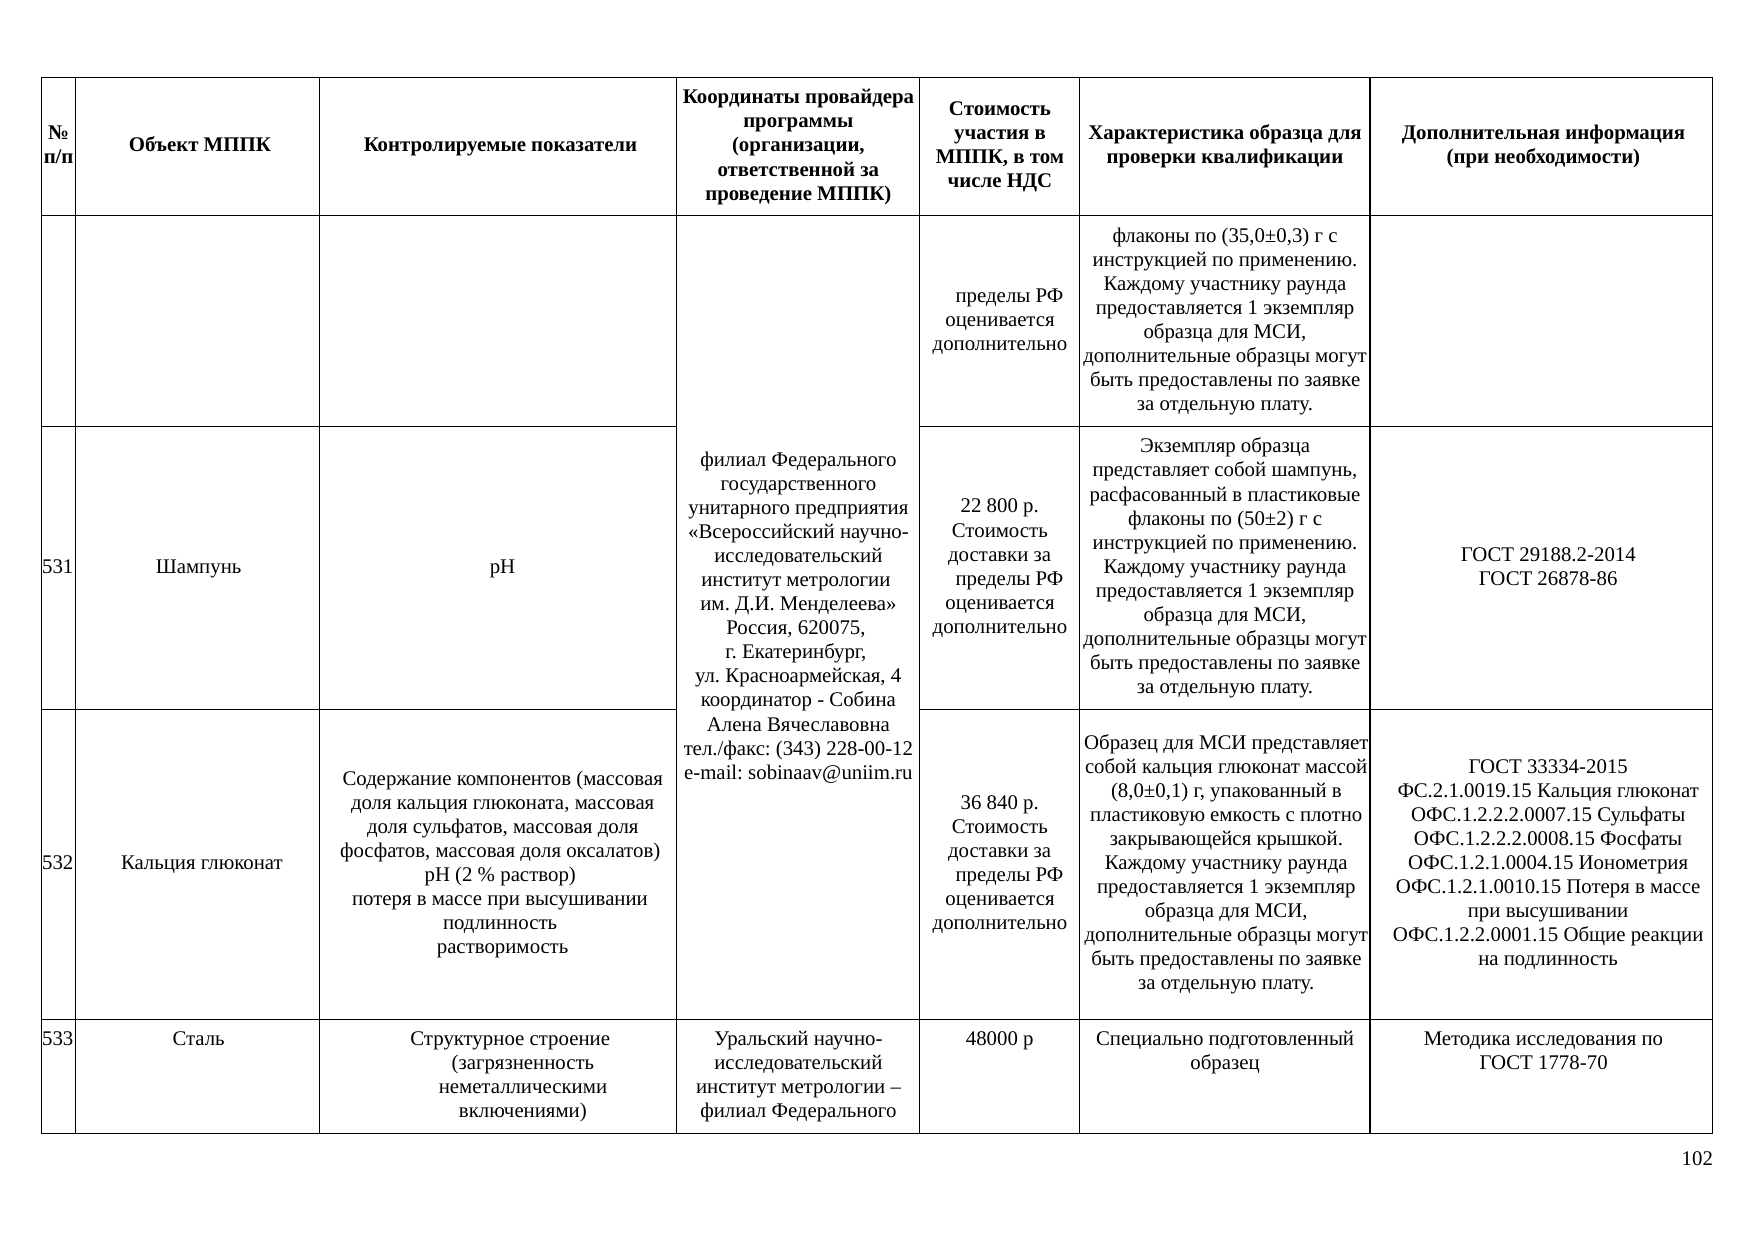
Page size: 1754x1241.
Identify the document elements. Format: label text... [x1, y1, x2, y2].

table_header Объект МППК [76, 78, 319, 215]
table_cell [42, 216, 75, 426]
table_header Контролируемые показатели [320, 78, 676, 215]
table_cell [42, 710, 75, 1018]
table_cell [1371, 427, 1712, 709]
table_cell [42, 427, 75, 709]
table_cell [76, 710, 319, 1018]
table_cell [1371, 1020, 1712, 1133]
table_header Координаты провайдера программы (организации, ответственной за проведение МППК) [677, 78, 919, 215]
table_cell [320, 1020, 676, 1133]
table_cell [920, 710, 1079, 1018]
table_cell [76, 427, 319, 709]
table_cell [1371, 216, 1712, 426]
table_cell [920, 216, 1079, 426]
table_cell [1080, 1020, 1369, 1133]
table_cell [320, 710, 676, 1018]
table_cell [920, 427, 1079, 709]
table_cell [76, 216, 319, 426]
table_header Характеристика образца для проверки квалификации [1080, 78, 1369, 215]
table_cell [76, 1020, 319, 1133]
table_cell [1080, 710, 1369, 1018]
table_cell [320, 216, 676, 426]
table_header Дополнительная информация (при необходимости) [1371, 78, 1712, 215]
table_header Стоимость участия в МППК, в том числе НДС [920, 78, 1079, 215]
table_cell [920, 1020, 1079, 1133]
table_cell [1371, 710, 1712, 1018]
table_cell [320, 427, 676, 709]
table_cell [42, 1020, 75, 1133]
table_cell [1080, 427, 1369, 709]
table_header № п/п [42, 78, 75, 215]
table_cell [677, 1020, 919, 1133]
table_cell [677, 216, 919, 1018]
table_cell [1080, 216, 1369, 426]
